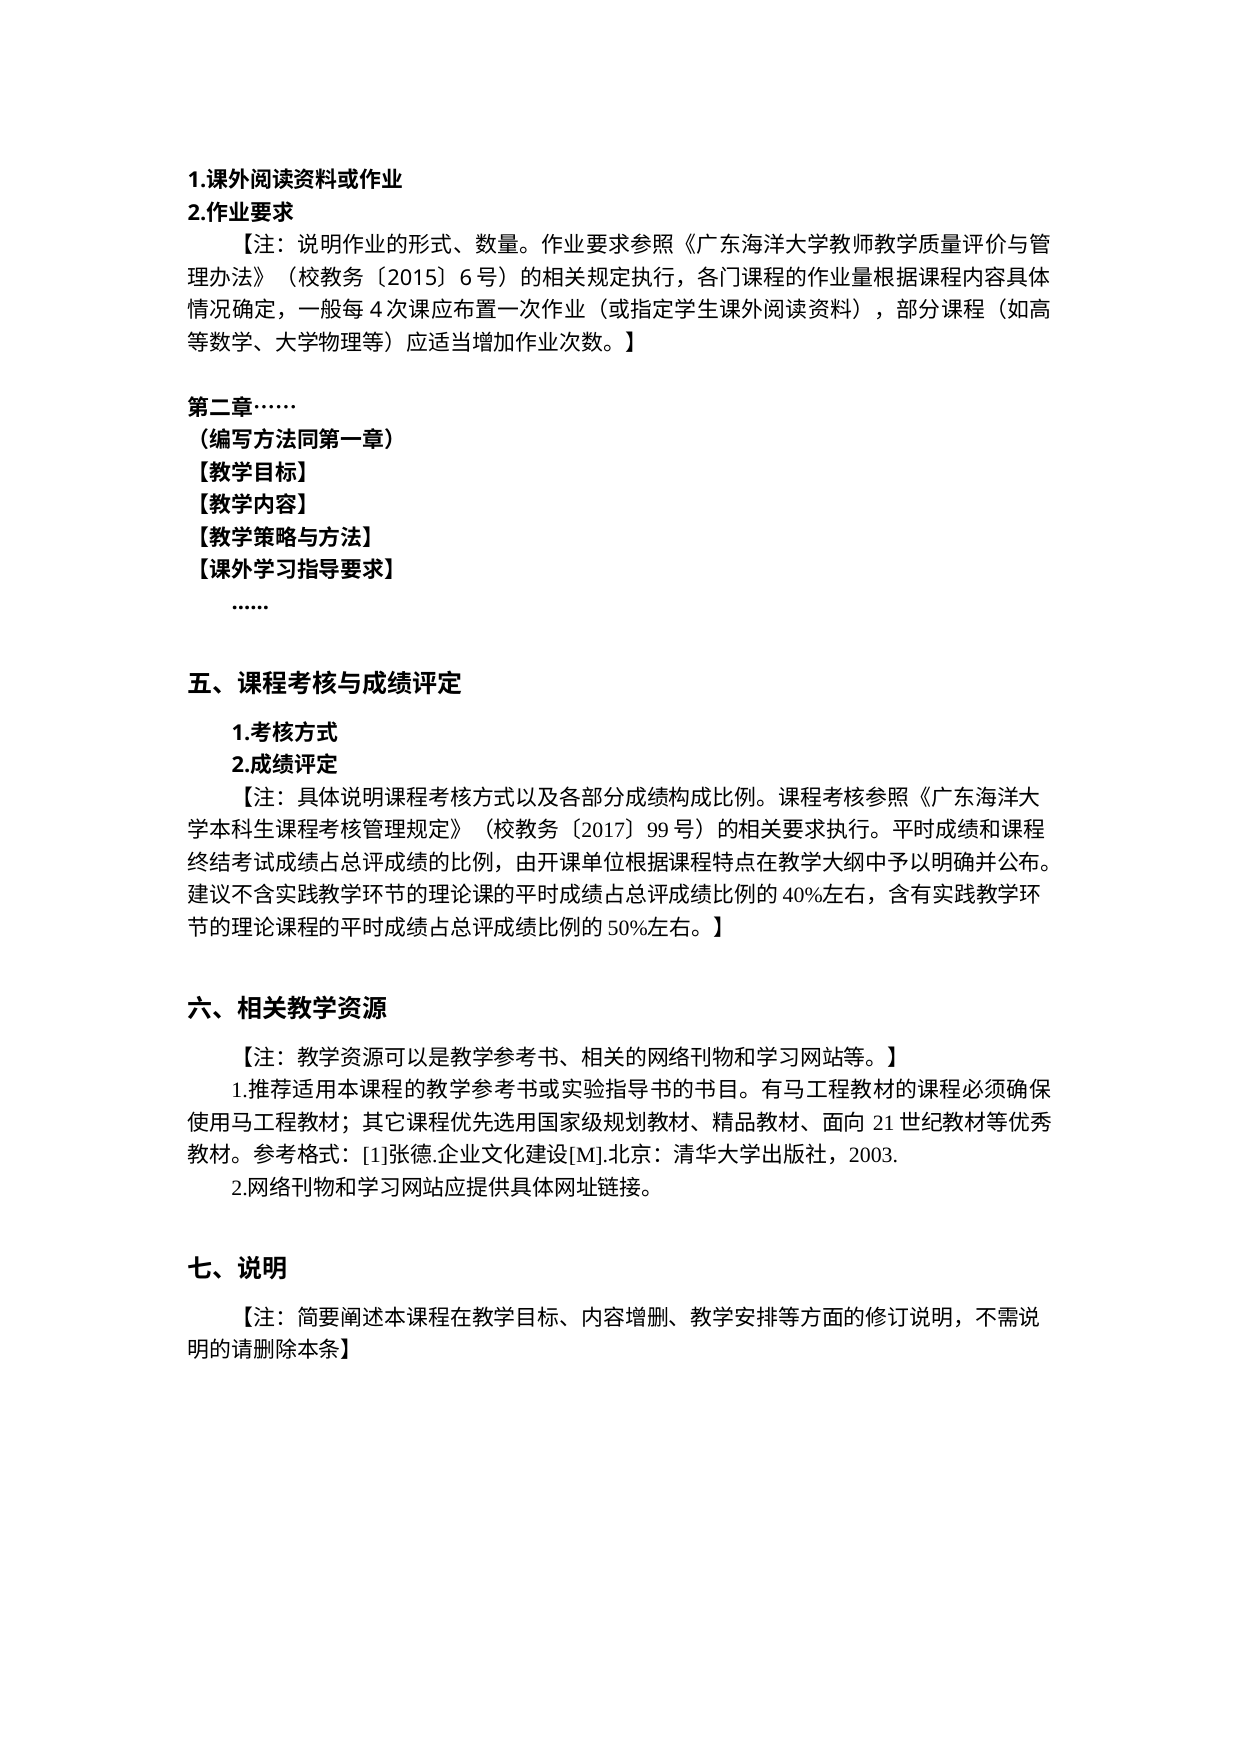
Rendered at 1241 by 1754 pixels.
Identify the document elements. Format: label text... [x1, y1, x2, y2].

text 【注：简要阐述本课程在教学目标、内容增删、教学安排等方面的修订说明，不需说明的请删除本条】 [187, 1299, 1053, 1364]
text （编写方法同第一章） [187, 422, 1053, 454]
text 2.成绩评定 [187, 747, 1053, 779]
list 课程考核与成绩评定 [187, 649, 1053, 714]
text 1.考核方式 [187, 714, 1053, 747]
text 【教学策略与方法】 [187, 519, 1053, 552]
text 第二章…… [187, 389, 1053, 422]
text 【注：具体说明课程考核方式以及各部分成绩构成比例。课程考核参照《广东海洋大学本科生课程考核管理规定》（校教务〔2017〕99号）的相关要求执行。平时成绩和课程终结考试成绩占总评成绩的比例，由开课单位根据课程特点在教学大纲中予以明确并公布。建议不含实践教学环节的理论课的平时成绩占总评成绩比例的40%左右，含有实践教学环节的理论课程的平时成绩占总评成绩比例的50%左右。】 [187, 779, 1053, 942]
text 2.网络刊物和学习网站应提供具体网址链接。 [187, 1169, 1053, 1202]
text 2.作业要求 [187, 194, 1053, 227]
text 1.课外阅读资料或作业 [187, 162, 1053, 194]
text 【课外学习指导要求】 [187, 552, 1053, 584]
text 1.推荐适用本课程的教学参考书或实验指导书的书目。有马工程教材的课程必须确保使用马工程教材；其它课程优先选用国家级规划教材、精品教材、面向21世纪教材等优秀教材。参考格式：[1]张德.企业文化建设[M].北京：清华大学出版社，2003. [187, 1072, 1053, 1169]
text …… [187, 584, 1053, 617]
text 【注：教学资源可以是教学参考书、相关的网络刊物和学习网站等。】 [187, 1039, 1053, 1072]
text 【注：说明作业的形式、数量。作业要求参照《广东海洋大学教师教学质量评价与管理办法》（校教务〔2015〕6号）的相关规定执行，各门课程的作业量根据课程内容具体情况确定，一般每4次课应布置一次作业（或指定学生课外阅读资料），部分课程（如高等数学、大学物理等）应适当增加作业次数。】 [187, 227, 1053, 357]
text 【教学目标】 [187, 454, 1053, 487]
text 【教学内容】 [187, 487, 1053, 519]
text 七、说明 [187, 1234, 1053, 1299]
text 六、相关教学资源 [187, 974, 1053, 1039]
